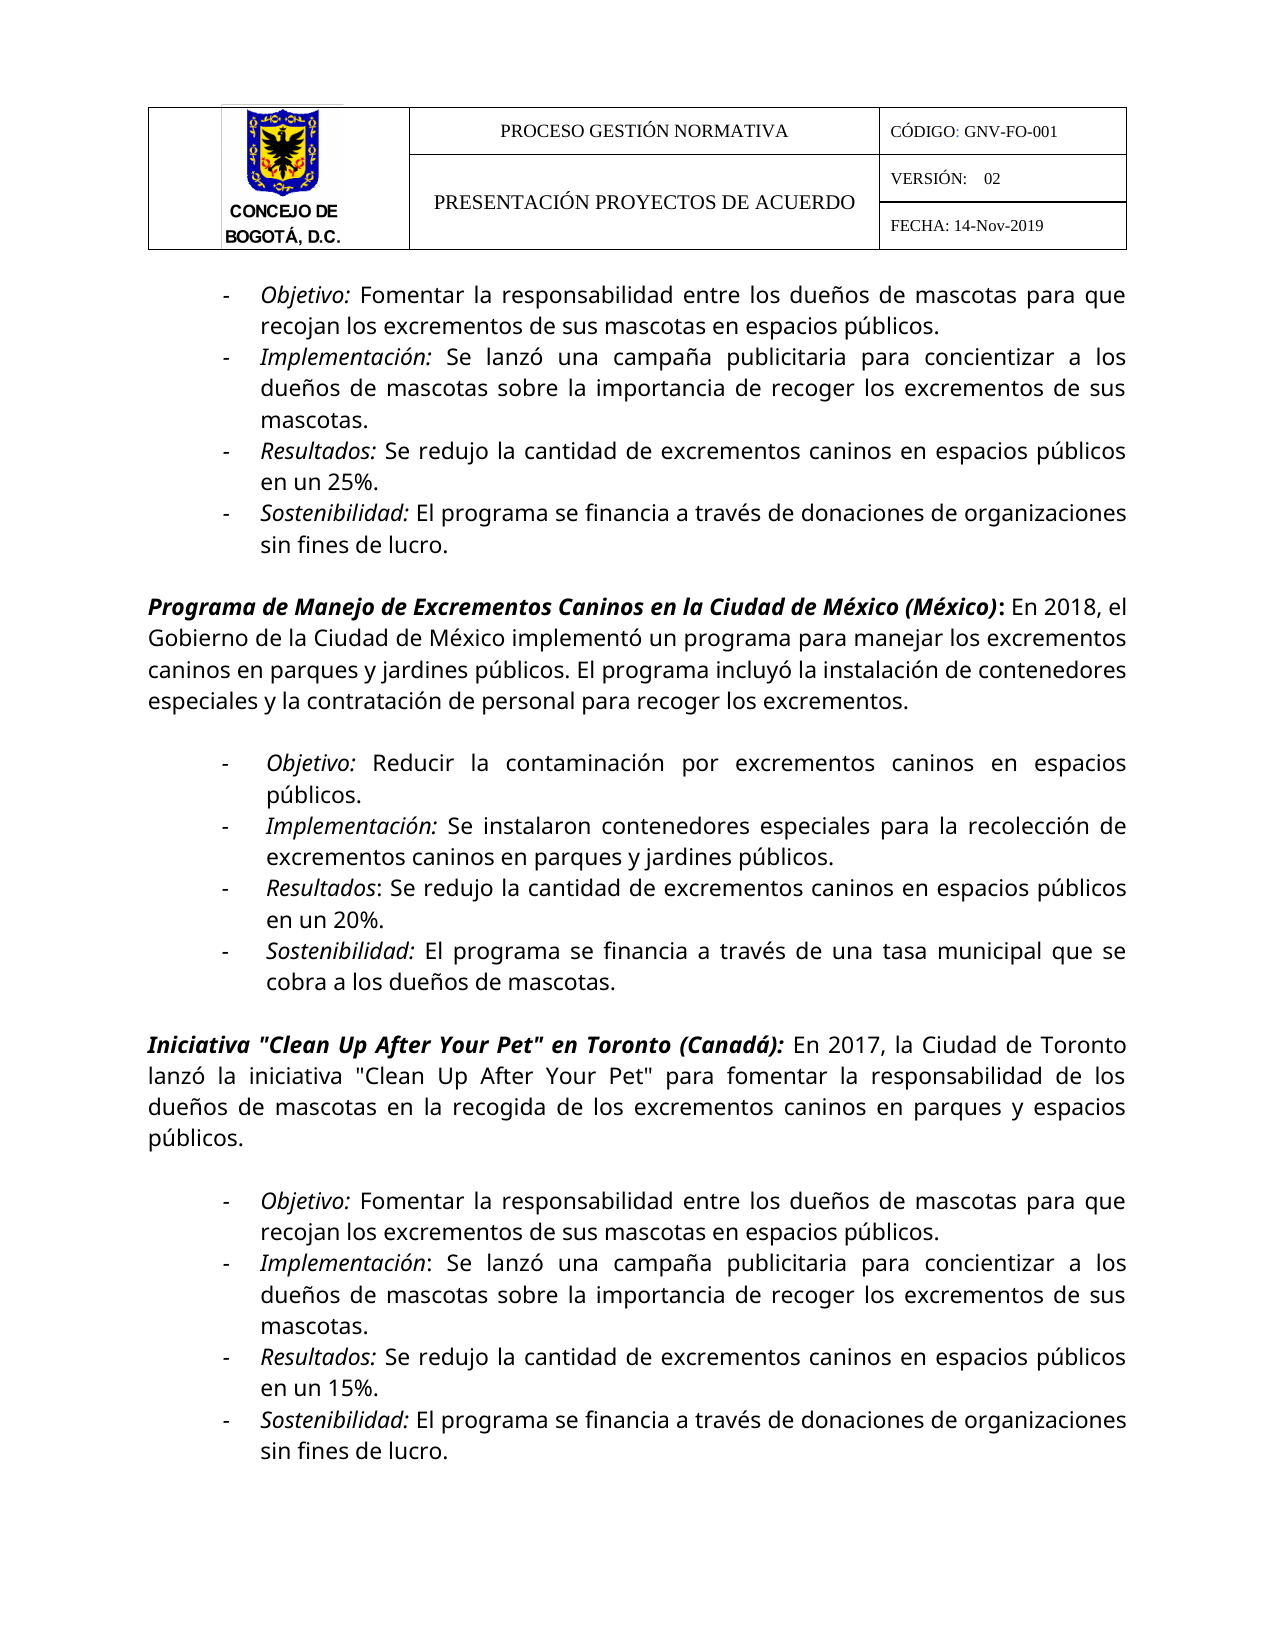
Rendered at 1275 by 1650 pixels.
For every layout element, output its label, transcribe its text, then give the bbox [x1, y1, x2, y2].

list Implementación: Se lanzó una campaña publicitaria para concientizar a los dueños de mascotas sobre la importancia de recoger los excrementos de sus mascotas. [223, 1247, 1127, 1341]
list Implementación: Se instalaron contenedores especiales para la recolección de excrementos caninos en parques y jardines públicos. [222, 810, 1127, 872]
list Resultados: Se redujo la cantidad de excrementos caninos en espacios públicos en un 15%. [223, 1341, 1127, 1403]
list Sostenibilidad: El programa se financia a través de donaciones de organizaciones sin fines de lucro. [223, 1403, 1127, 1466]
list Objetivo: Reducir la contaminación por excrementos caninos en espacios públicos. [222, 747, 1127, 810]
list Sostenibilidad: El programa se financia a través de una tasa municipal que se cobra a los dueños de mascotas. [222, 935, 1127, 997]
list Implementación: Se lanzó una campaña publicitaria para concientizar a los dueños de mascotas sobre la importancia de recoger los excrementos de sus mascotas. [223, 341, 1127, 435]
picture [220, 108, 344, 249]
list Sostenibilidad: El programa se financia a través de donaciones de organizaciones sin fines de lucro. [223, 497, 1127, 560]
list Objetivo: Fomentar la responsabilidad entre los dueños de mascotas para que recojan los excrementos de sus mascotas en espacios públicos. [223, 278, 1127, 341]
list Resultados: Se redujo la cantidad de excrementos caninos en espacios públicos en un 20%. [222, 872, 1127, 935]
text Iniciativa "Clean Up After Your Pet" en Toronto (Canadá): En 2017, la Ciudad de Toronto lanzó la iniciativa "Clean Up After Your Pet" para fomentar la responsabilidad de los dueños de mascotas en la recogida de los excrementos caninos en parques y espacios públicos. [148, 1028, 1127, 1153]
text Programa de Manejo de Excrementos Caninos en la Ciudad de México (México): En 2018, el Gobierno de la Ciudad de México implementó un programa para manejar los excrementos caninos en parques y jardines públicos. El programa incluyó la instalación de contenedores especiales y la contratación de personal para recoger los excrementos. [148, 591, 1127, 716]
list Objetivo: Fomentar la responsabilidad entre los dueños de mascotas para que recojan los excrementos de sus mascotas en espacios públicos. [223, 1185, 1127, 1247]
list Resultados: Se redujo la cantidad de excrementos caninos en espacios públicos en un 25%. [223, 435, 1127, 497]
picture [220, 103, 344, 107]
